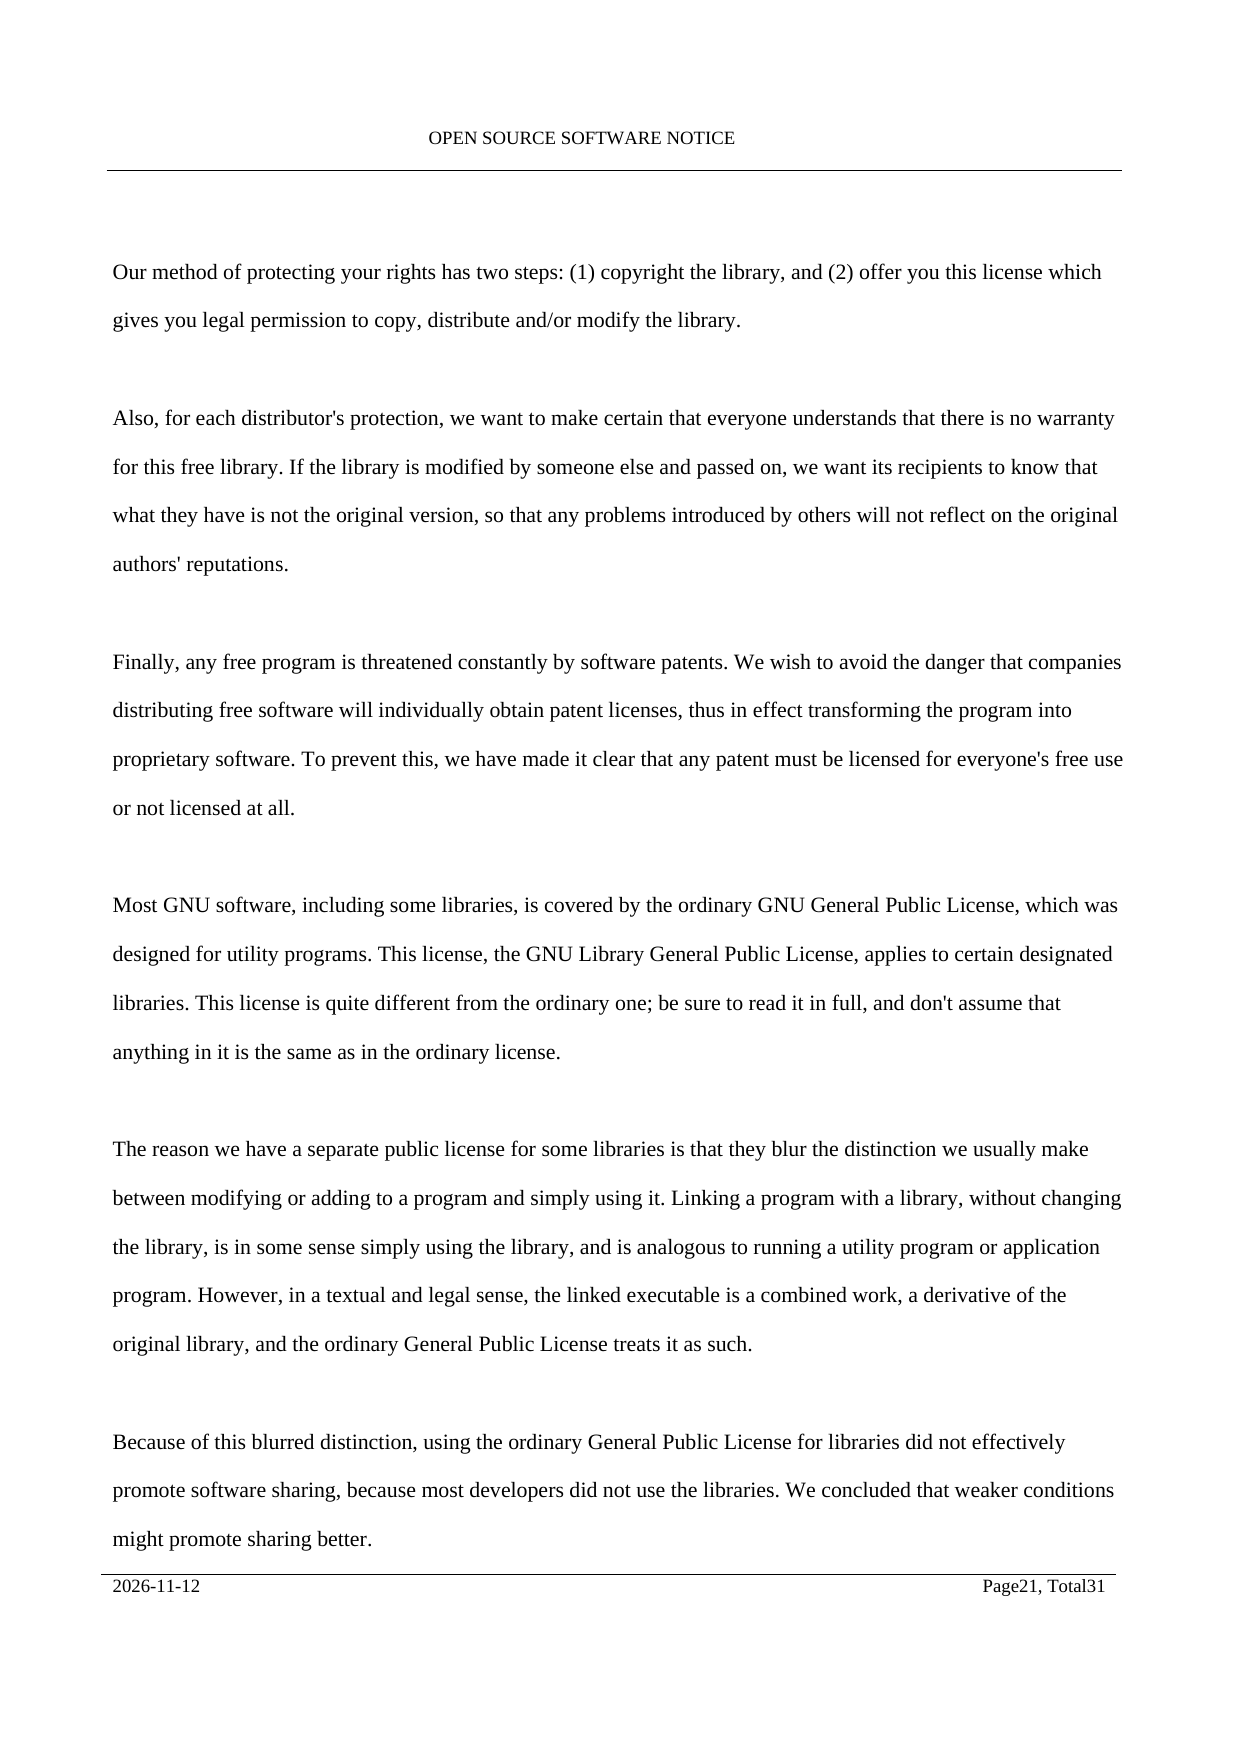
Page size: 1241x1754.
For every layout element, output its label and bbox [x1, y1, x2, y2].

text [112, 206, 1128, 1555]
